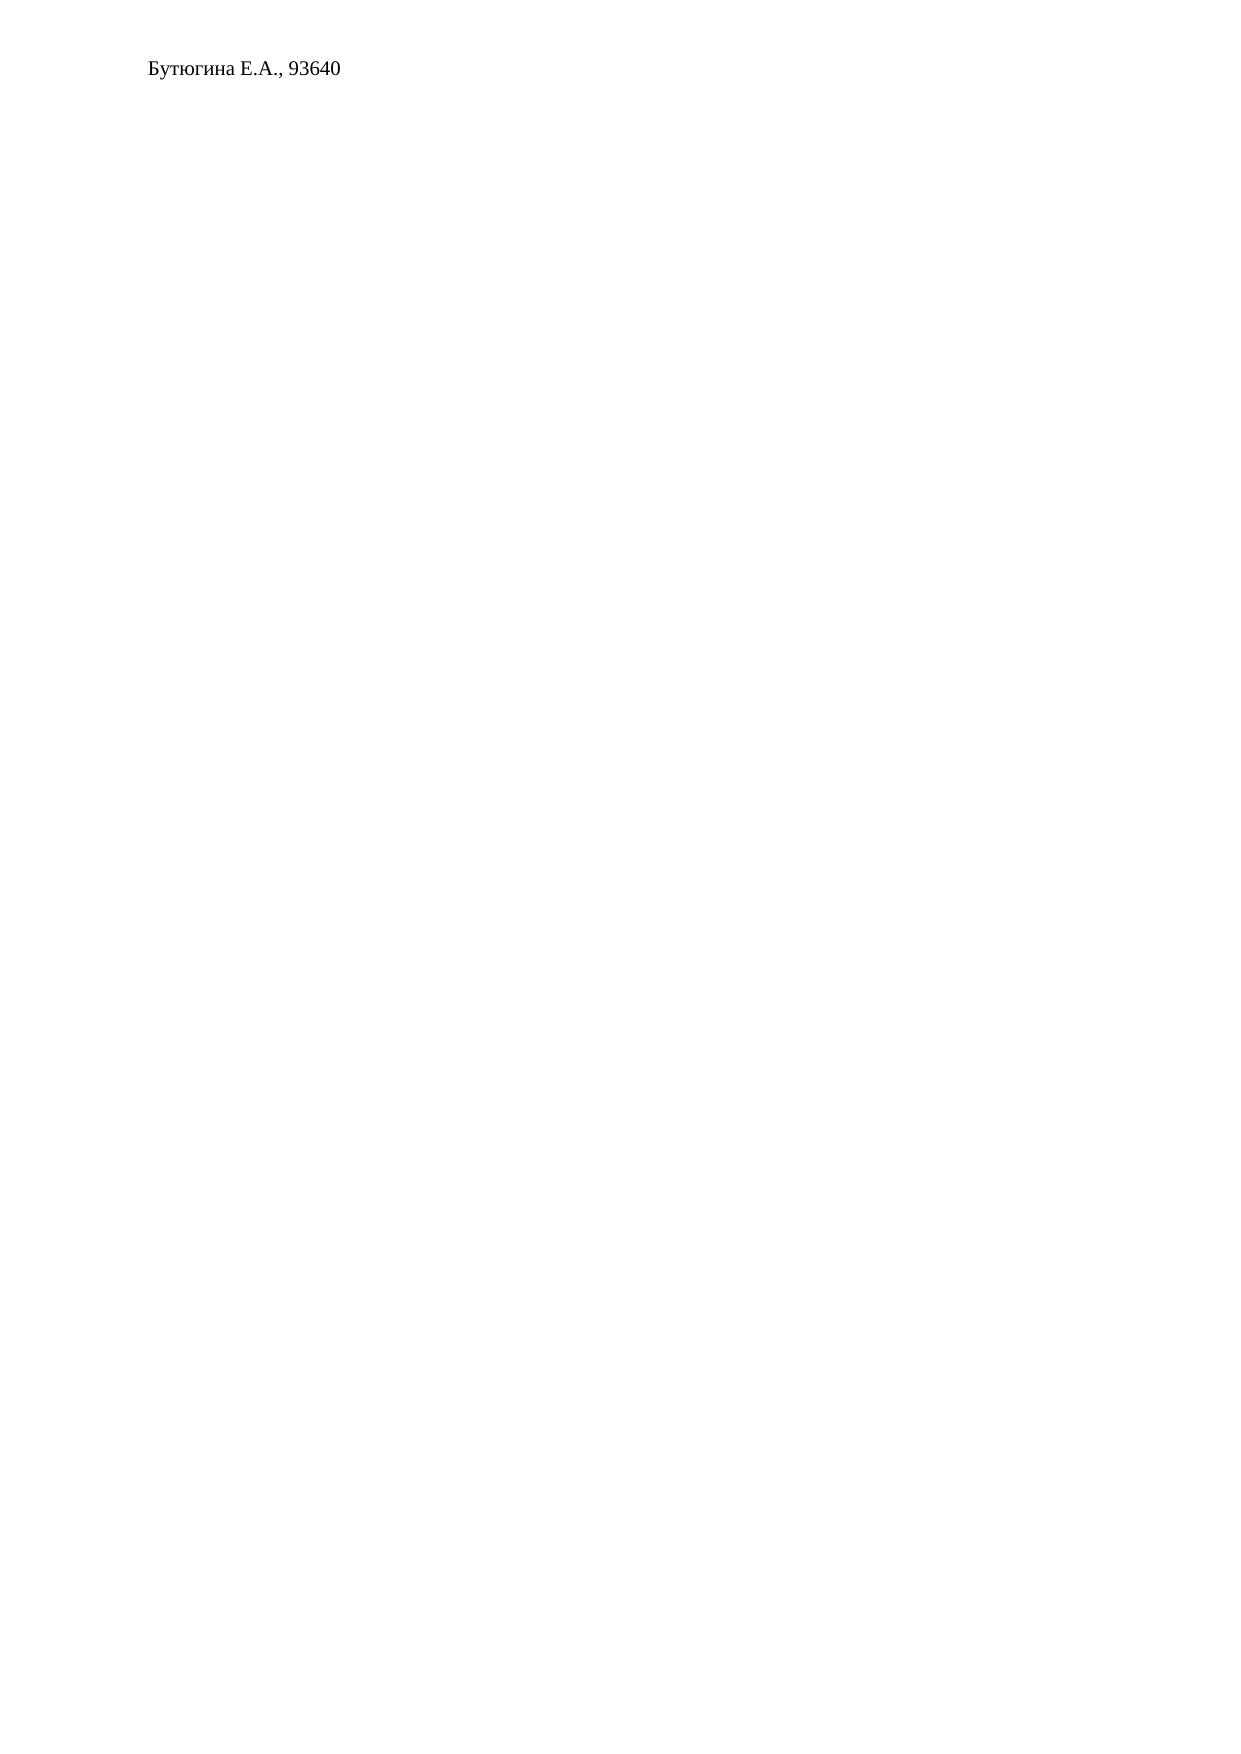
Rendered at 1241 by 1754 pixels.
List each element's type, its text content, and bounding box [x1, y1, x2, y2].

text Бутюгина Е.А., 93640 [148, 56, 1181, 80]
